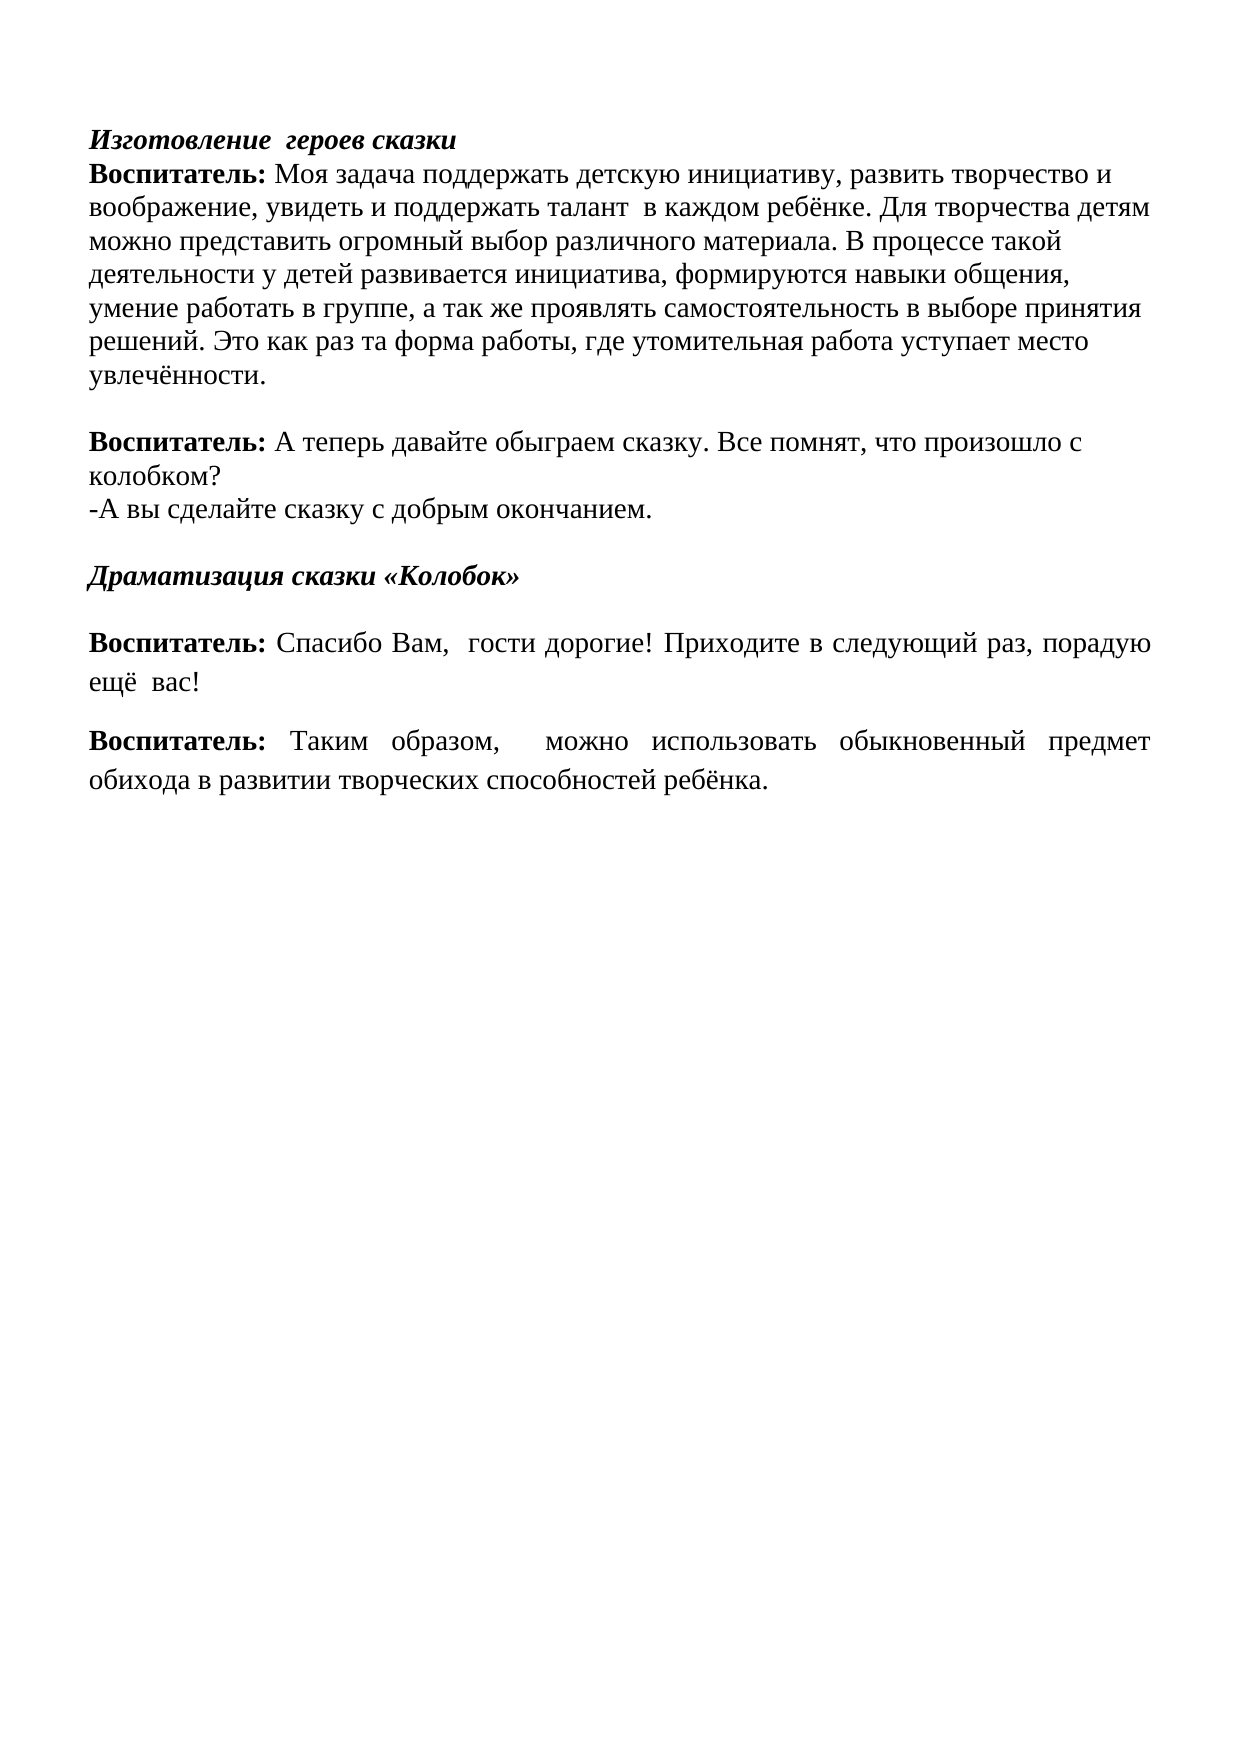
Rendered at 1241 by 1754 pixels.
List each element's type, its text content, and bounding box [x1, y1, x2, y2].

text Воспитатель: Спасибо Вам, гости дорогие! Приходите в следующий раз, порадую ещё вас! [88, 625, 1152, 697]
text Изготовление героев сказки [88, 122, 1152, 156]
text Воспитатель: Моя задача поддержать детскую инициативу, развить творчество и воображение, увидеть и поддержать талант в каждом ребёнке. Для творчества детям можно представить огромный выбор различного материала. В процессе такой деятельности у детей развивается инициатива, формируются навыки общения, умение работать в группе, а так же проявлять самостоятельность в выборе принятия решений. Это как раз та форма работы, где утомительная работа уступает место увлечённости. [88, 156, 1152, 391]
text Драматизация сказки «Колобок» [88, 558, 1152, 592]
text -А вы сделайте сказку с добрым окончанием. [88, 491, 1152, 525]
text Воспитатель: Таким образом, можно использовать обыкновенный предмет обихода в развитии творческих способностей ребёнка. [88, 723, 1152, 795]
text Воспитатель: А теперь давайте обыграем сказку. Все помнят, что произошло с колобком? [88, 424, 1152, 491]
